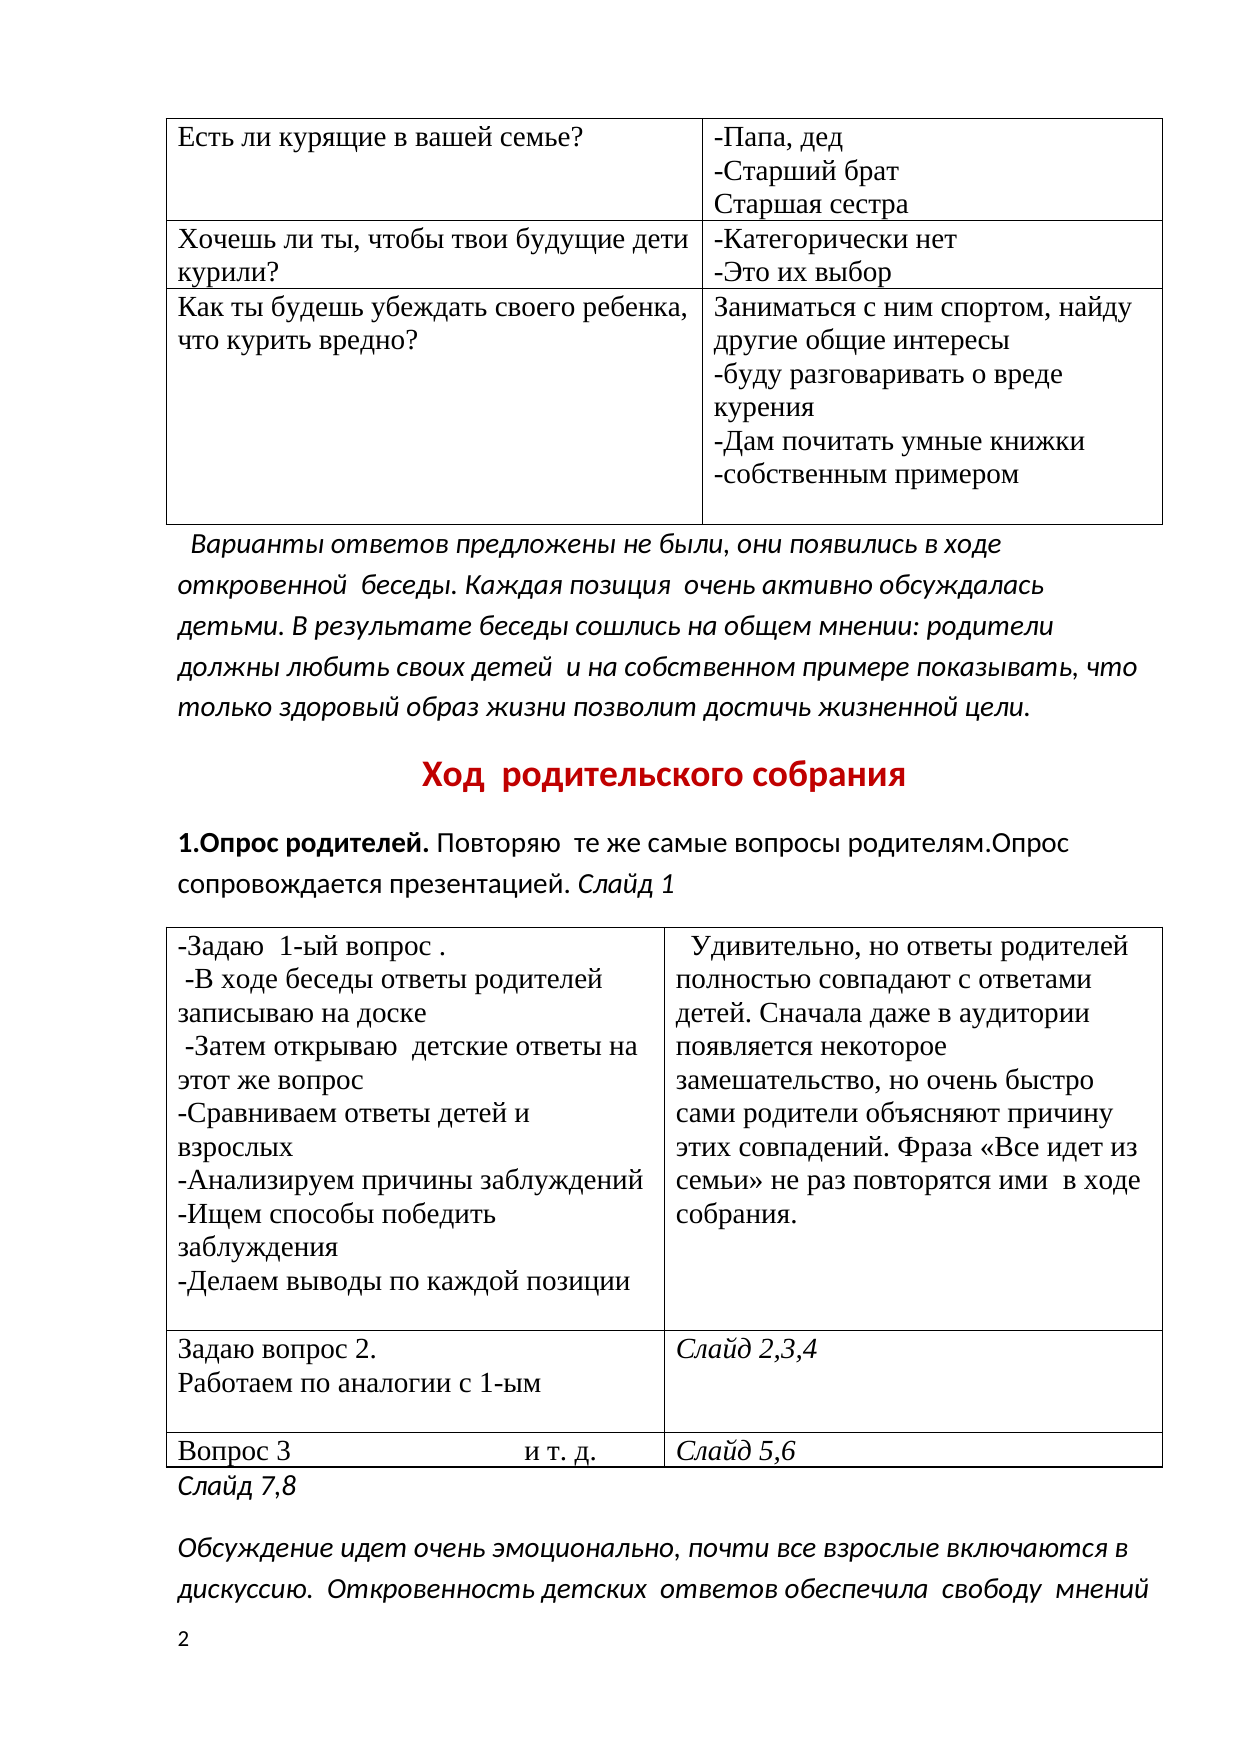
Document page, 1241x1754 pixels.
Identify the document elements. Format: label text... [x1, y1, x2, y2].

table_cell Слайд 2,3,4 [665, 1331, 1162, 1432]
text Ход родительского собрания [177, 750, 1152, 796]
table_cell -Папа, дед -Старший брат Старшая сестра [703, 119, 1162, 220]
table_cell Слайд 5,6 [665, 1433, 1162, 1466]
table_cell Как ты будешь убеждать своего ребенка, что курить вредно? [167, 289, 702, 524]
text Варианты ответов предложены не были, они появились в ходе откровенной беседы. Каждая позиция очень активно обсуждалась детьми. В результате беседы сошлись на общем мнении: родители должны любить своих детей и на собственном примере показывать, что только здоровый образ жизни позволит достичь жизненной цели. [177, 525, 1152, 724]
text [177, 1529, 1152, 1606]
table_cell Задаю вопрос 2. Работаем по аналогии с 1-ым [167, 1331, 664, 1432]
text 1.Опрос родителей. Повторяю те же самые вопросы родителям.Опрос сопровождается презентацией. Слайд 1 [177, 824, 1152, 900]
table_cell -Категорически нет -Это их выбор [703, 221, 1162, 288]
table_cell Вопрос 3 и т. д. [167, 1433, 664, 1466]
text Слайд 7,8 [177, 1468, 1152, 1503]
table_header Удивительно, но ответы родителей полностью совпадают с ответами детей. Сначала даже в аудитории появляется некоторое замешательство, но очень быстро сами родители объясняют причину этих совпадений. Фраза «Все идет из семьи» не раз повторятся ими в ходе собрания. [665, 928, 1162, 1330]
table_cell Заниматься с ним спортом, найду другие общие интересы -буду разговаривать о вреде курения -Дам почитать умные книжки -собственным примером [703, 289, 1162, 524]
table_header -Задаю 1-ый вопрос . -В ходе беседы ответы родителей записываю на доске -Затем открываю детские ответы на этот же вопрос -Сравниваем ответы детей и взрослых -Анализируем причины заблуждений -Ищем способы победить заблуждения -Делаем выводы по каждой позиции [167, 928, 664, 1330]
table_cell Хочешь ли ты, чтобы твои будущие дети курили? [167, 221, 702, 288]
table_cell Есть ли курящие в вашей семье? [167, 119, 702, 220]
